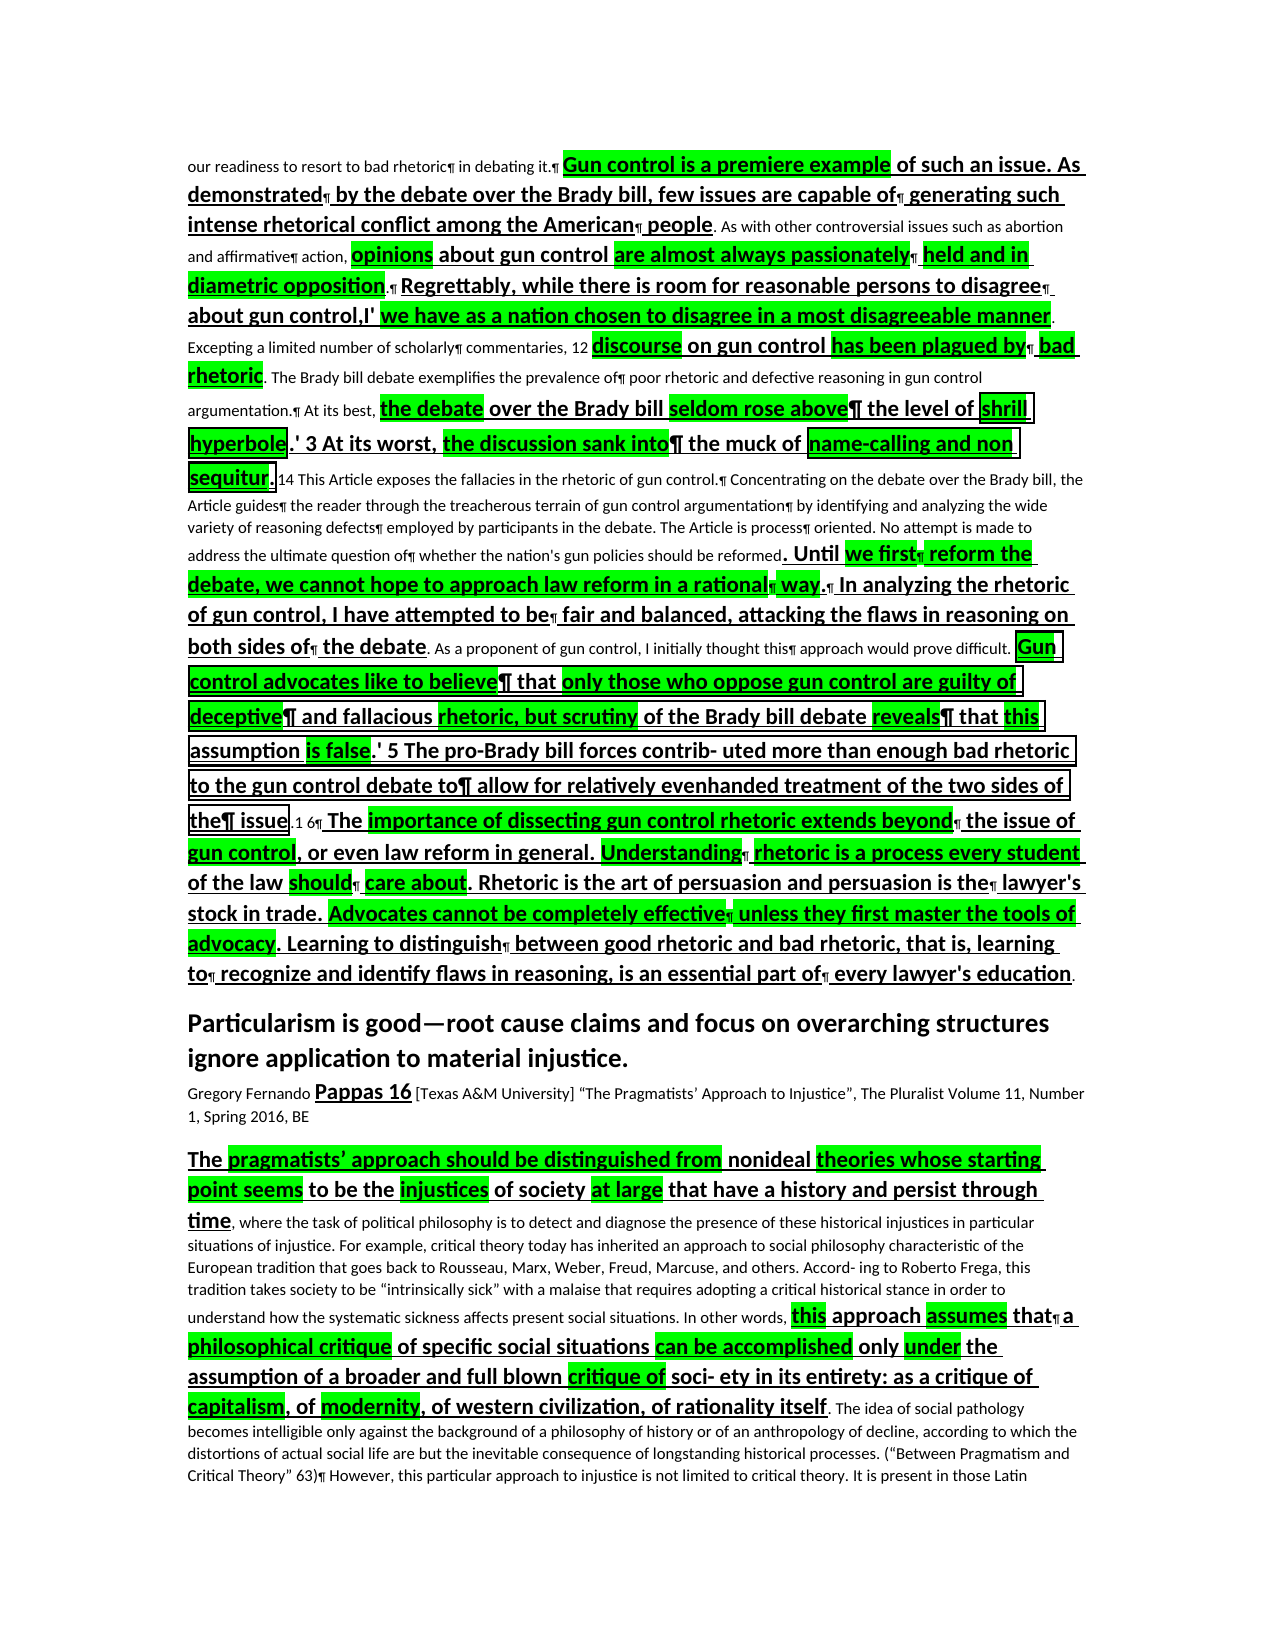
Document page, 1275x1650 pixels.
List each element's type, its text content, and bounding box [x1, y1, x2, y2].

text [187, 150, 1087, 987]
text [187, 1145, 1087, 1486]
text Gregory Fernando Pappas 16 [Texas A&M University] “The Pragmatists’ Approach to Injustice”, The Pluralist Volume 11, Number 1, Spring 2016, BE [187, 1077, 1087, 1127]
subtitle Particularism is good—root cause claims and focus on overarching structures ignore application to material injustice. [187, 1006, 1087, 1074]
